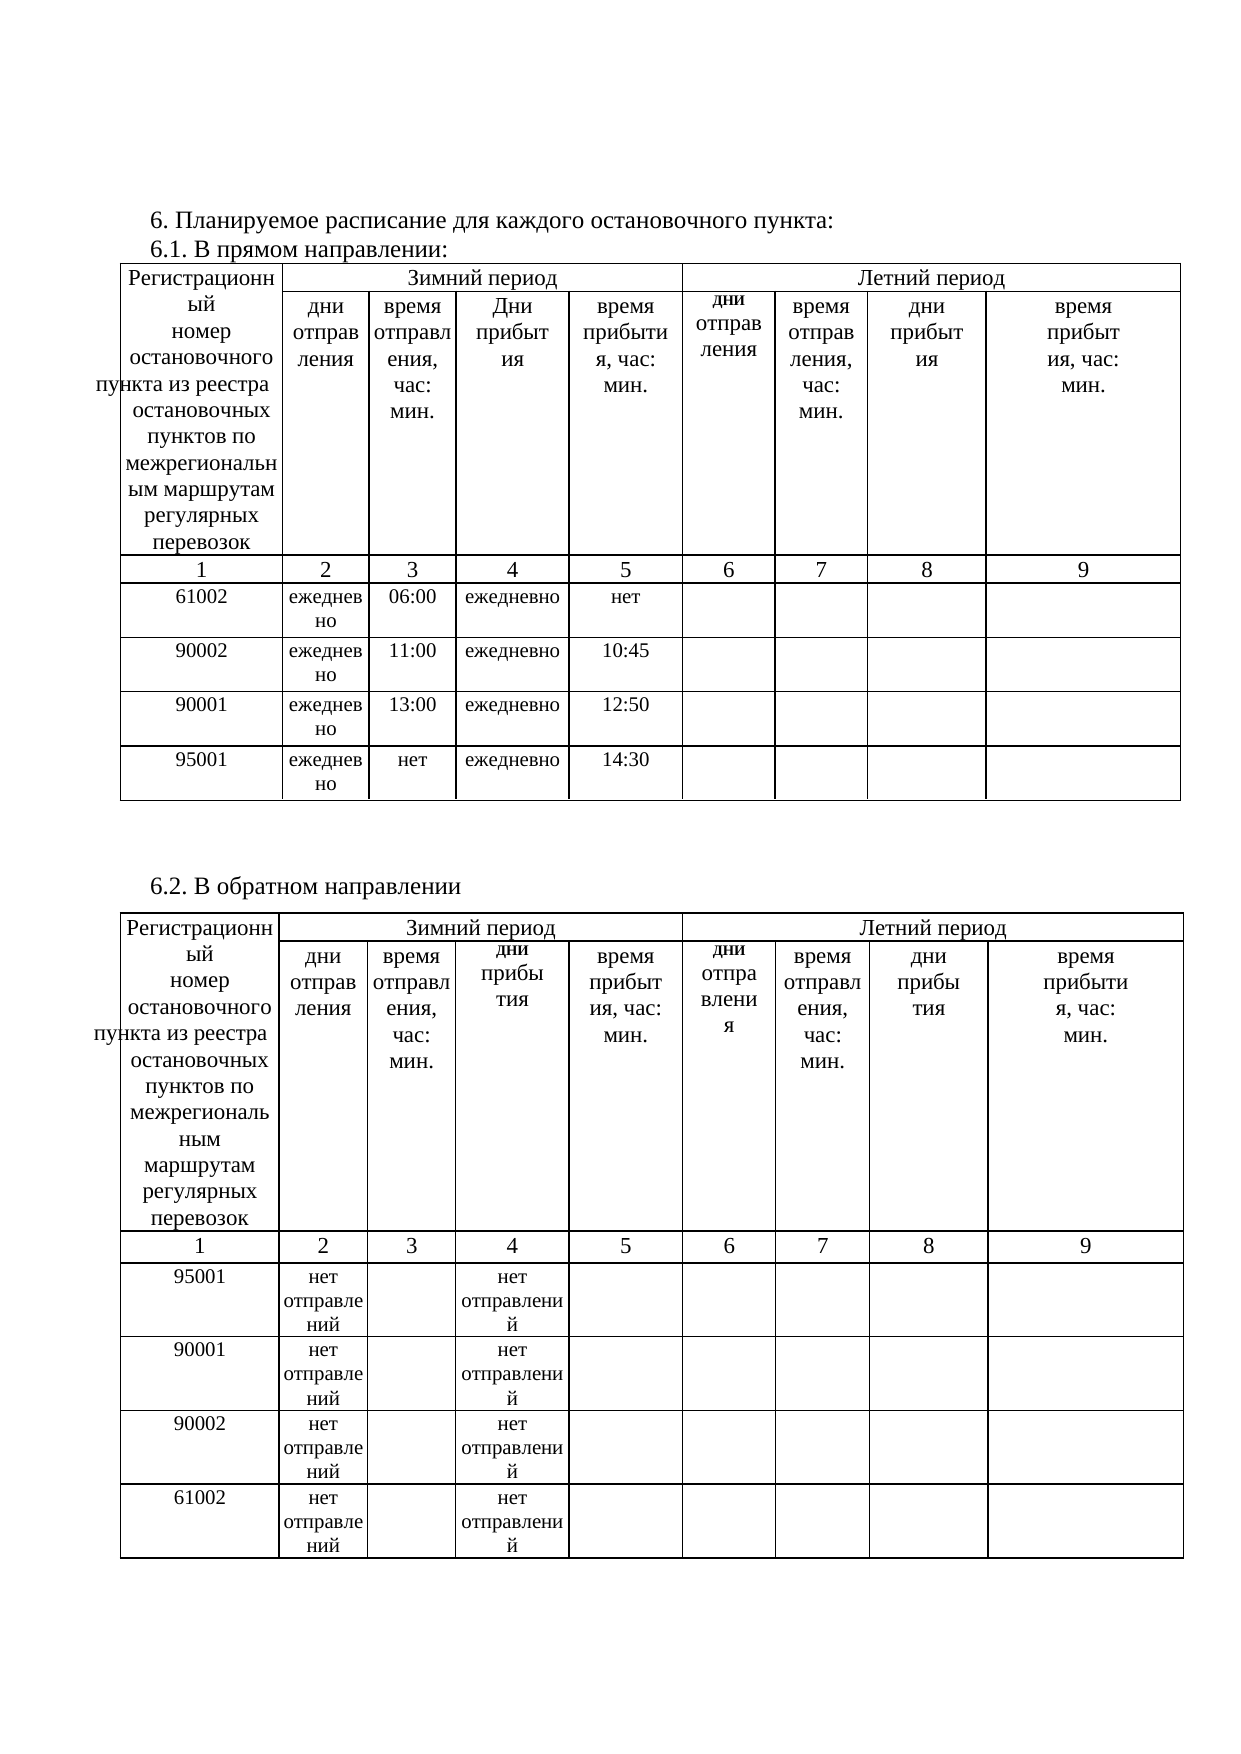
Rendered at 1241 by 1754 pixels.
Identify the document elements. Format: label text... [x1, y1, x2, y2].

text 6.1. В прямом направлении: [150, 234, 1090, 263]
table_cell [776, 1264, 869, 1336]
table_cell [987, 638, 1180, 691]
table_cell ежедневно [457, 584, 568, 636]
table_cell 61002 [121, 1485, 278, 1557]
table_cell нет [570, 584, 682, 636]
table_cell 90001 [121, 692, 282, 745]
table_cell 9 [987, 556, 1180, 582]
table_cell дни прибы тия [870, 942, 987, 1230]
table_cell 2 [280, 1232, 367, 1262]
table_cell нет отправлений [280, 1264, 367, 1336]
table_cell 61002 [121, 584, 282, 636]
table_cell 4 [456, 1232, 568, 1262]
table_cell 95001 [121, 1264, 278, 1336]
table_cell ежедневно [283, 747, 368, 799]
table_cell 4 [457, 556, 568, 582]
table_cell 3 [370, 556, 455, 582]
table_cell [683, 1411, 775, 1483]
table_cell [683, 692, 774, 745]
table_cell нет отправлений [456, 1485, 568, 1557]
table_cell дни прибыт ия [868, 292, 985, 554]
table_cell 1 [121, 556, 282, 582]
table_cell время отправл ения, час: мин. [368, 942, 455, 1230]
table_cell [989, 1411, 1183, 1483]
table_header Регистрационный номер остановочного пункта из реестра остановочных пунктов по межрегиональным маршрутам регулярных перевозок [121, 914, 278, 1230]
table_cell дни отправ ления [280, 942, 367, 1230]
table_cell время прибыти я, час: мин. [989, 942, 1183, 1230]
table_cell [868, 638, 985, 691]
table_cell время отправ ления, час: мин. [776, 292, 867, 554]
table_cell [868, 692, 985, 745]
table_cell 90001 [121, 1337, 278, 1409]
table_cell [683, 1264, 775, 1336]
table_cell [868, 747, 985, 799]
table_cell [870, 1485, 987, 1557]
table_cell ДНИ отправ ления [683, 292, 774, 554]
table_cell ДНИ прибы тия [456, 942, 568, 1230]
table_cell [570, 1485, 682, 1557]
table_cell время прибыт ия, час: мин. [987, 292, 1180, 554]
table_header Зимний период [280, 914, 682, 940]
table_cell 11:00 [370, 638, 455, 691]
table_cell [989, 1485, 1183, 1557]
table_cell [368, 1264, 455, 1336]
table_cell 13:00 [370, 692, 455, 745]
table_cell 8 [870, 1232, 987, 1262]
table_cell 6 [683, 1232, 775, 1262]
table_cell [683, 1337, 775, 1409]
table_cell 1 [121, 1232, 278, 1262]
table_cell нет отправлений [280, 1411, 367, 1483]
table_cell 9 [989, 1232, 1183, 1262]
text 6. Планируемое расписание для каждого остановочного пункта: [150, 205, 1090, 234]
table_cell 95001 [121, 747, 282, 799]
table_cell Дни прибыт ия [457, 292, 568, 554]
table_cell [776, 692, 867, 745]
table_cell ежедневно [457, 747, 568, 799]
table_header Летний период [683, 264, 1180, 291]
table_cell время прибыт ия, час: мин. [570, 942, 682, 1230]
table_cell 14:30 [570, 747, 682, 799]
table_cell [987, 584, 1180, 636]
table_cell [570, 1264, 682, 1336]
table_header Зимний период [283, 264, 682, 291]
table_cell [683, 747, 774, 799]
table_cell [368, 1337, 455, 1409]
table_cell [870, 1264, 987, 1336]
table_cell ежедневно [457, 638, 568, 691]
table_cell нет отправлений [456, 1337, 568, 1409]
table_header Летний период [683, 914, 1183, 940]
table_cell 7 [776, 1232, 869, 1262]
table_cell [987, 692, 1180, 745]
table_cell [683, 638, 774, 691]
table_cell нет отправлений [456, 1264, 568, 1336]
table_cell [776, 1411, 869, 1483]
table_cell [683, 584, 774, 636]
table_cell нет отправлений [280, 1485, 367, 1557]
table_cell [776, 1485, 869, 1557]
table_cell нет отправлений [456, 1411, 568, 1483]
table_cell [776, 747, 867, 799]
text 6.2. В обратном направлении [150, 871, 1090, 900]
table_cell 90002 [121, 1411, 278, 1483]
table_cell [989, 1337, 1183, 1409]
table_cell 5 [570, 1232, 682, 1262]
table_header Регистрационный номер остановочного пункта из реестра остановочных пунктов по межрегиональным маршрутам регулярных перевозок [121, 264, 282, 554]
table_cell [868, 584, 985, 636]
table_cell [776, 638, 867, 691]
table_cell нет [370, 747, 455, 799]
table_cell ДНИ отпра влени я [683, 942, 775, 1230]
table_cell 3 [368, 1232, 455, 1262]
table_cell 8 [868, 556, 985, 582]
table_cell [776, 1337, 869, 1409]
table_cell 7 [776, 556, 867, 582]
table_cell нет отправлений [280, 1337, 367, 1409]
table_cell 2 [283, 556, 368, 582]
table_cell 5 [570, 556, 682, 582]
table_cell дни отправ ления [283, 292, 368, 554]
table_cell [570, 1337, 682, 1409]
table_cell [987, 747, 1180, 799]
table_cell 6 [683, 556, 774, 582]
table_cell 90002 [121, 638, 282, 691]
table_cell [368, 1411, 455, 1483]
table_cell время прибыти я, час: мин. [570, 292, 682, 554]
table_cell [989, 1264, 1183, 1336]
table_cell [570, 1411, 682, 1483]
table_cell ежедневно [283, 638, 368, 691]
table_cell 10:45 [570, 638, 682, 691]
table_cell [870, 1337, 987, 1409]
table_cell ежедневно [457, 692, 568, 745]
table_cell ежедневно [283, 692, 368, 745]
table_cell [870, 1411, 987, 1483]
table_cell 06:00 [370, 584, 455, 636]
table_cell [368, 1485, 455, 1557]
table_cell [683, 1485, 775, 1557]
table_cell [776, 584, 867, 636]
table_cell ежедневно [283, 584, 368, 636]
table_cell 12:50 [570, 692, 682, 745]
table_cell время отправл ения, час: мин. [776, 942, 869, 1230]
table_cell время отправл ения, час: мин. [370, 292, 455, 554]
